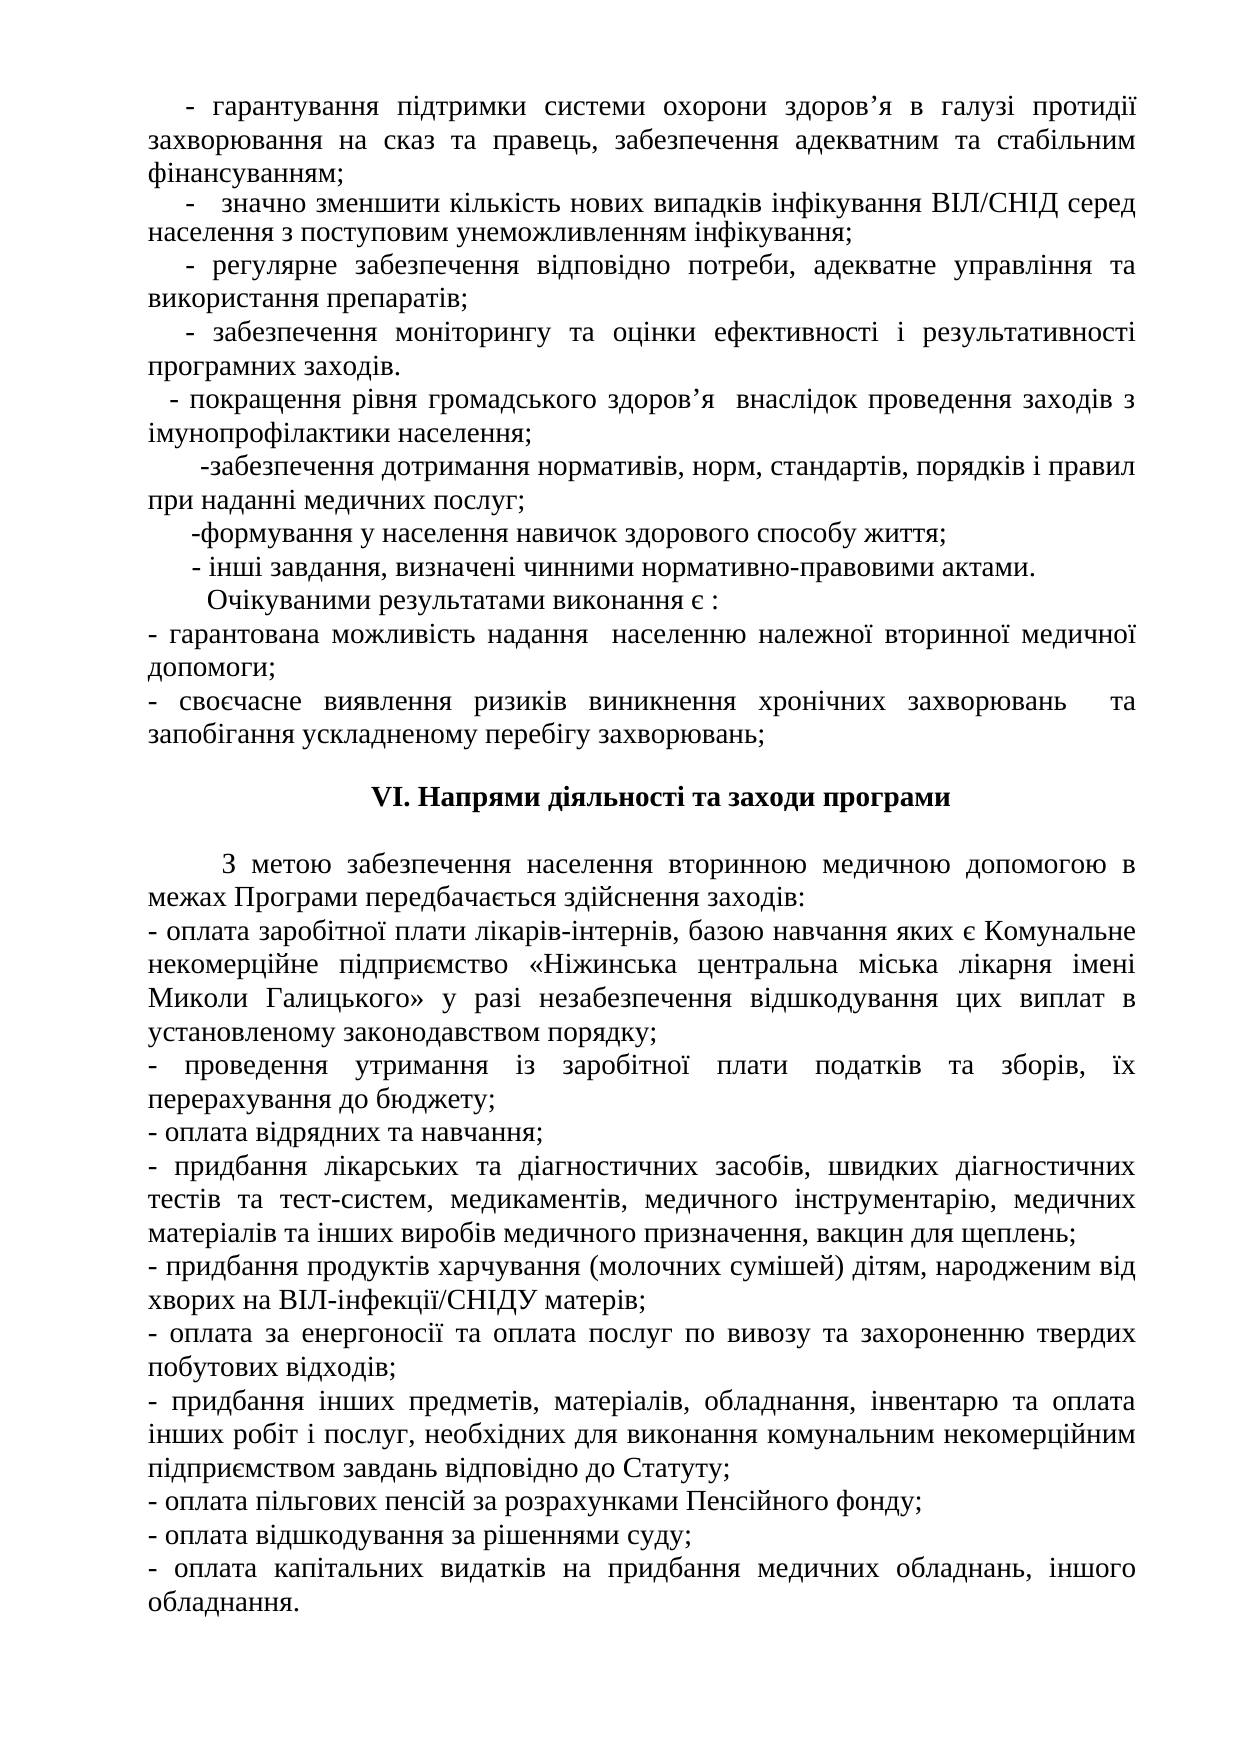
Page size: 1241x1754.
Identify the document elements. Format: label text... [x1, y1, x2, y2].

text - своєчасне виявлення ризиків виникнення хронічних захворювань та запобігання ускладненому перебігу захворювань; [148, 683, 1137, 750]
text Очікуваними результатами виконання є : [148, 582, 1137, 616]
text - регулярне забезпечення відповідно потреби, адекватне управління та використання препаратів; [148, 247, 1137, 314]
text - оплата пільгових пенсій за розрахунками Пенсійного фонду; [148, 1483, 1137, 1517]
text - оплата за енергоносії та оплата послуг по вивозу та захороненню твердих побутових відходів; [148, 1316, 1137, 1383]
text -формування у населення навичок здорового способу життя; [140, 515, 1137, 549]
text - оплата заробітної плати лікарів-інтернів, базою навчання яких є Комунальне некомерційне підприємство «Ніжинська центральна міська лікарня імені Миколи Галицького» у разі незабезпечення відшкодування цих виплат в установленому законодавством порядку; [148, 913, 1137, 1047]
text - проведення утримання із заробітної плати податків та зборів, їх перерахування до бюджету; [148, 1047, 1137, 1114]
text - покращення рівня громадського здоров’я внаслідок проведення заходів з імунопрофілактики населення; [148, 381, 1137, 448]
list значно зменшити кількість нових випадків інфікування ВІЛ/СНІД серед населення з поступовим унеможливленням інфікування; [148, 189, 1137, 247]
text - придбання продуктів харчування (молочних сумішей) дітям, народженим від хворих на ВІЛ-інфекції/СНІДУ матерів; [148, 1248, 1137, 1316]
text З метою забезпечення населення вторинною медичною допомогою в межах Програми передбачається здійснення заходів: [148, 846, 1137, 913]
text - придбання лікарських та діагностичних засобів, швидких діагностичних тестів та тест-систем, медикаментів, медичного інструментарію, медичних матеріалів та інших виробів медичного призначення, вакцин для щеплень; [148, 1148, 1137, 1248]
text - інші завдання, визначені чинними нормативно-правовими актами. [148, 549, 1137, 582]
text VІ. Напрями діяльності та заходи програми [148, 779, 1137, 812]
text -забезпечення дотримання нормативів, норм, стандартів, порядків і правил при наданні медичних послуг; [148, 448, 1137, 515]
text - оплата капітальних видатків на придбання медичних обладнань, іншого обладнання. [148, 1550, 1137, 1617]
text - гарантування підтримки системи охорони здоров’я в галузі протидії захворювання на сказ та правець, забезпечення адекватним та стабільним фінансуванням; [148, 88, 1137, 189]
text - забезпечення моніторингу та оцінки ефективності і результативності програмних заходів. [148, 314, 1137, 381]
text - оплата відшкодування за рішеннями суду; [148, 1517, 1137, 1550]
text - оплата відрядних та навчання; [148, 1114, 1137, 1148]
text - придбання інших предметів, матеріалів, обладнання, інвентарю та оплата інших робіт і послуг, необхідних для виконання комунальним некомерційним підприємством завдань відповідно до Статуту; [148, 1383, 1137, 1483]
text - гарантована можливість надання населенню належної вторинної медичної допомоги; [148, 616, 1137, 683]
